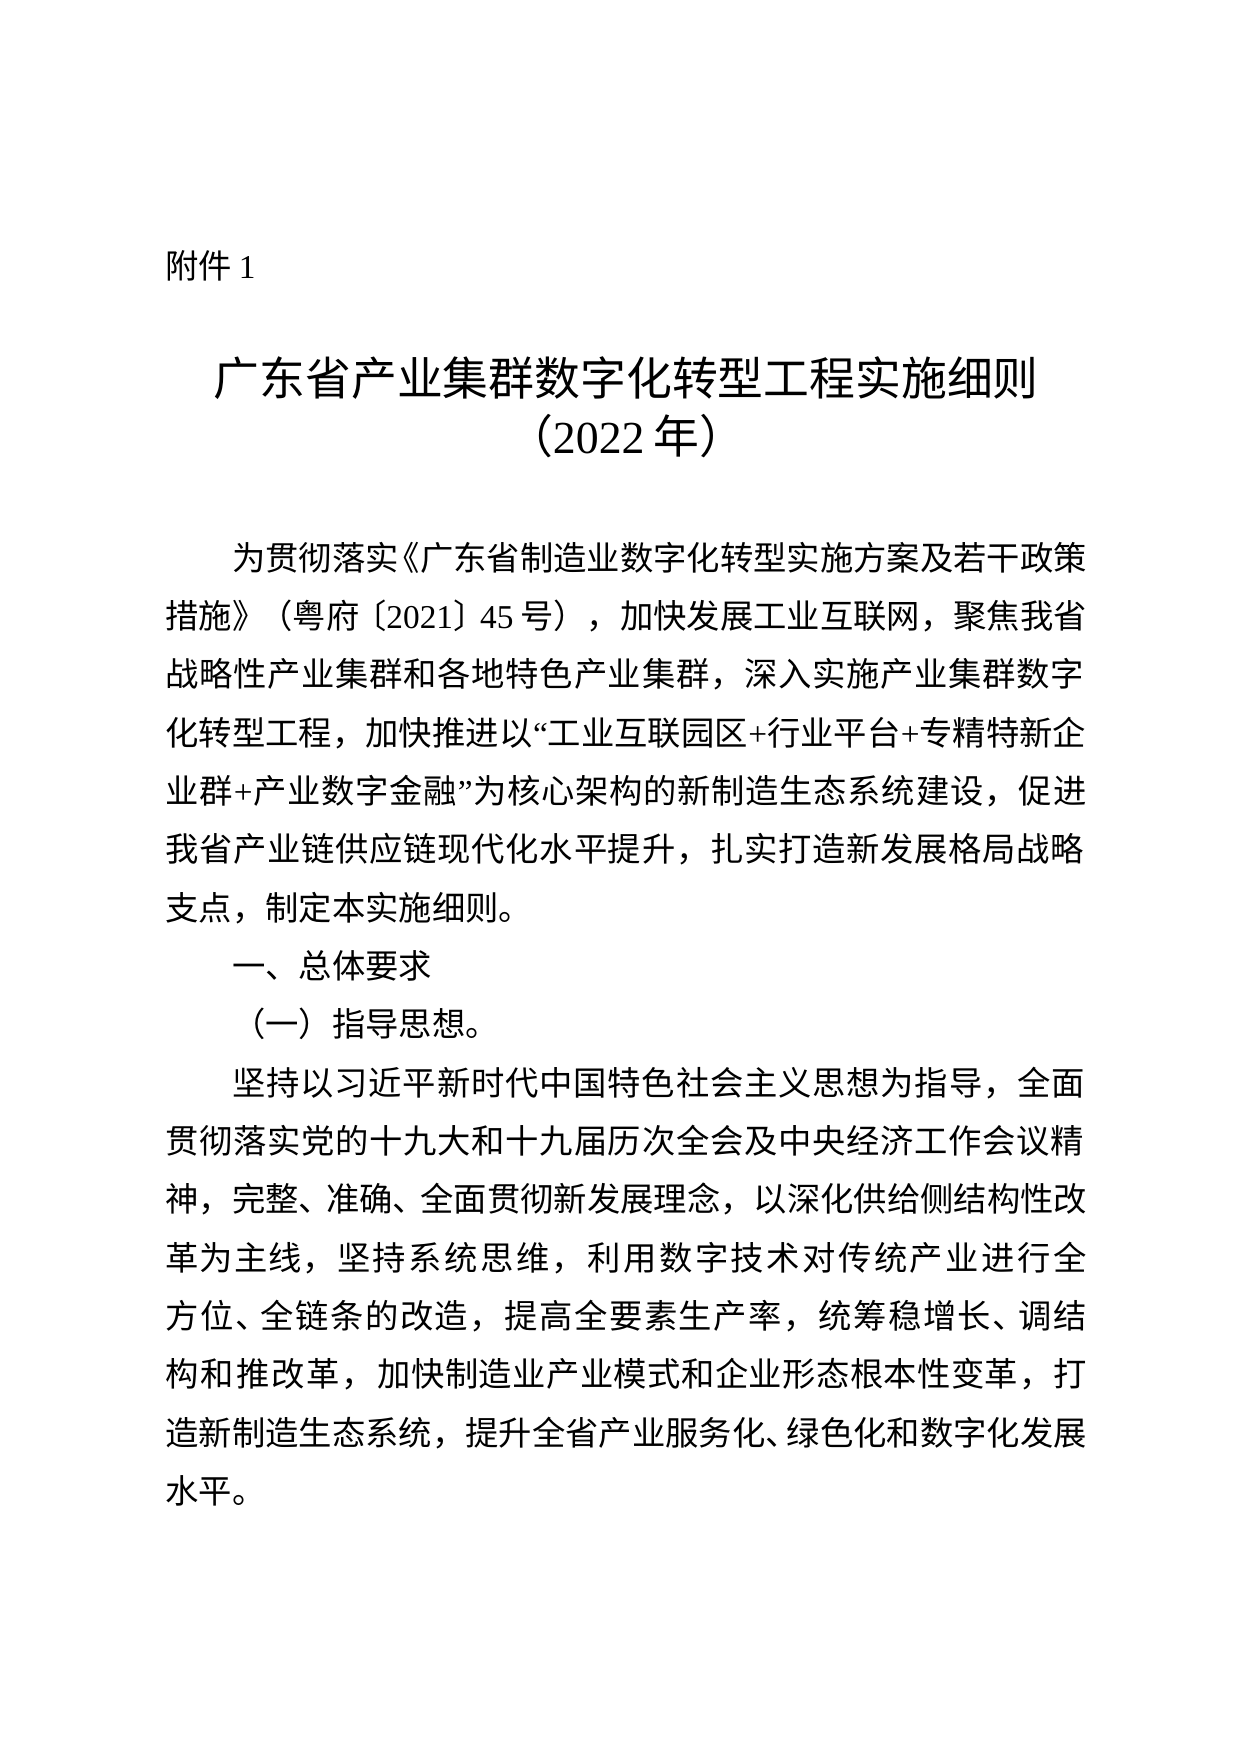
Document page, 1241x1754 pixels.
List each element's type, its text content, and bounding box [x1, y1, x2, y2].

text 为贯彻落实《广东省制造业数字化转型实施方案及若干政策措施》（粤府〔2021〕45号），加快发展工业互联网，聚焦我省战略性产业集群和各地特色产业集群，深入实施产业集群数字化转型工程，加快推进以“工业互联园区+行业平台+专精特新企业群+产业数字金融”为核心架构的新制造生态系统建设，促进我省产业链供应链现代化水平提升，扎实打造新发展格局战略支点，制定本实施细则。 [165, 523, 1087, 932]
subtitle 广东省产业集群数字化转型工程实施细则 [165, 348, 1087, 407]
subtitle （一）指导思想。 [165, 990, 1087, 1048]
text 坚持以习近平新时代中国特色社会主义思想为指导，全面贯彻落实党的十九大和十九届历次全会及中央经济工作会议精神，完整、准确、全面贯彻新发展理念，以深化供给侧结构性改革为主线，坚持系统思维，利用数字技术对传统产业进行全方位、全链条的改造，提高全要素生产率，统筹稳增长、调结构和推改革，加快制造业产业模式和企业形态根本性变革，打造新制造生态系统，提升全省产业服务化、绿色化和数字化发展水平。 [165, 1048, 1087, 1515]
subtitle 一、总体要求 [165, 932, 1087, 990]
text 附件1 [165, 232, 1087, 290]
subtitle （2022年） [165, 407, 1087, 465]
